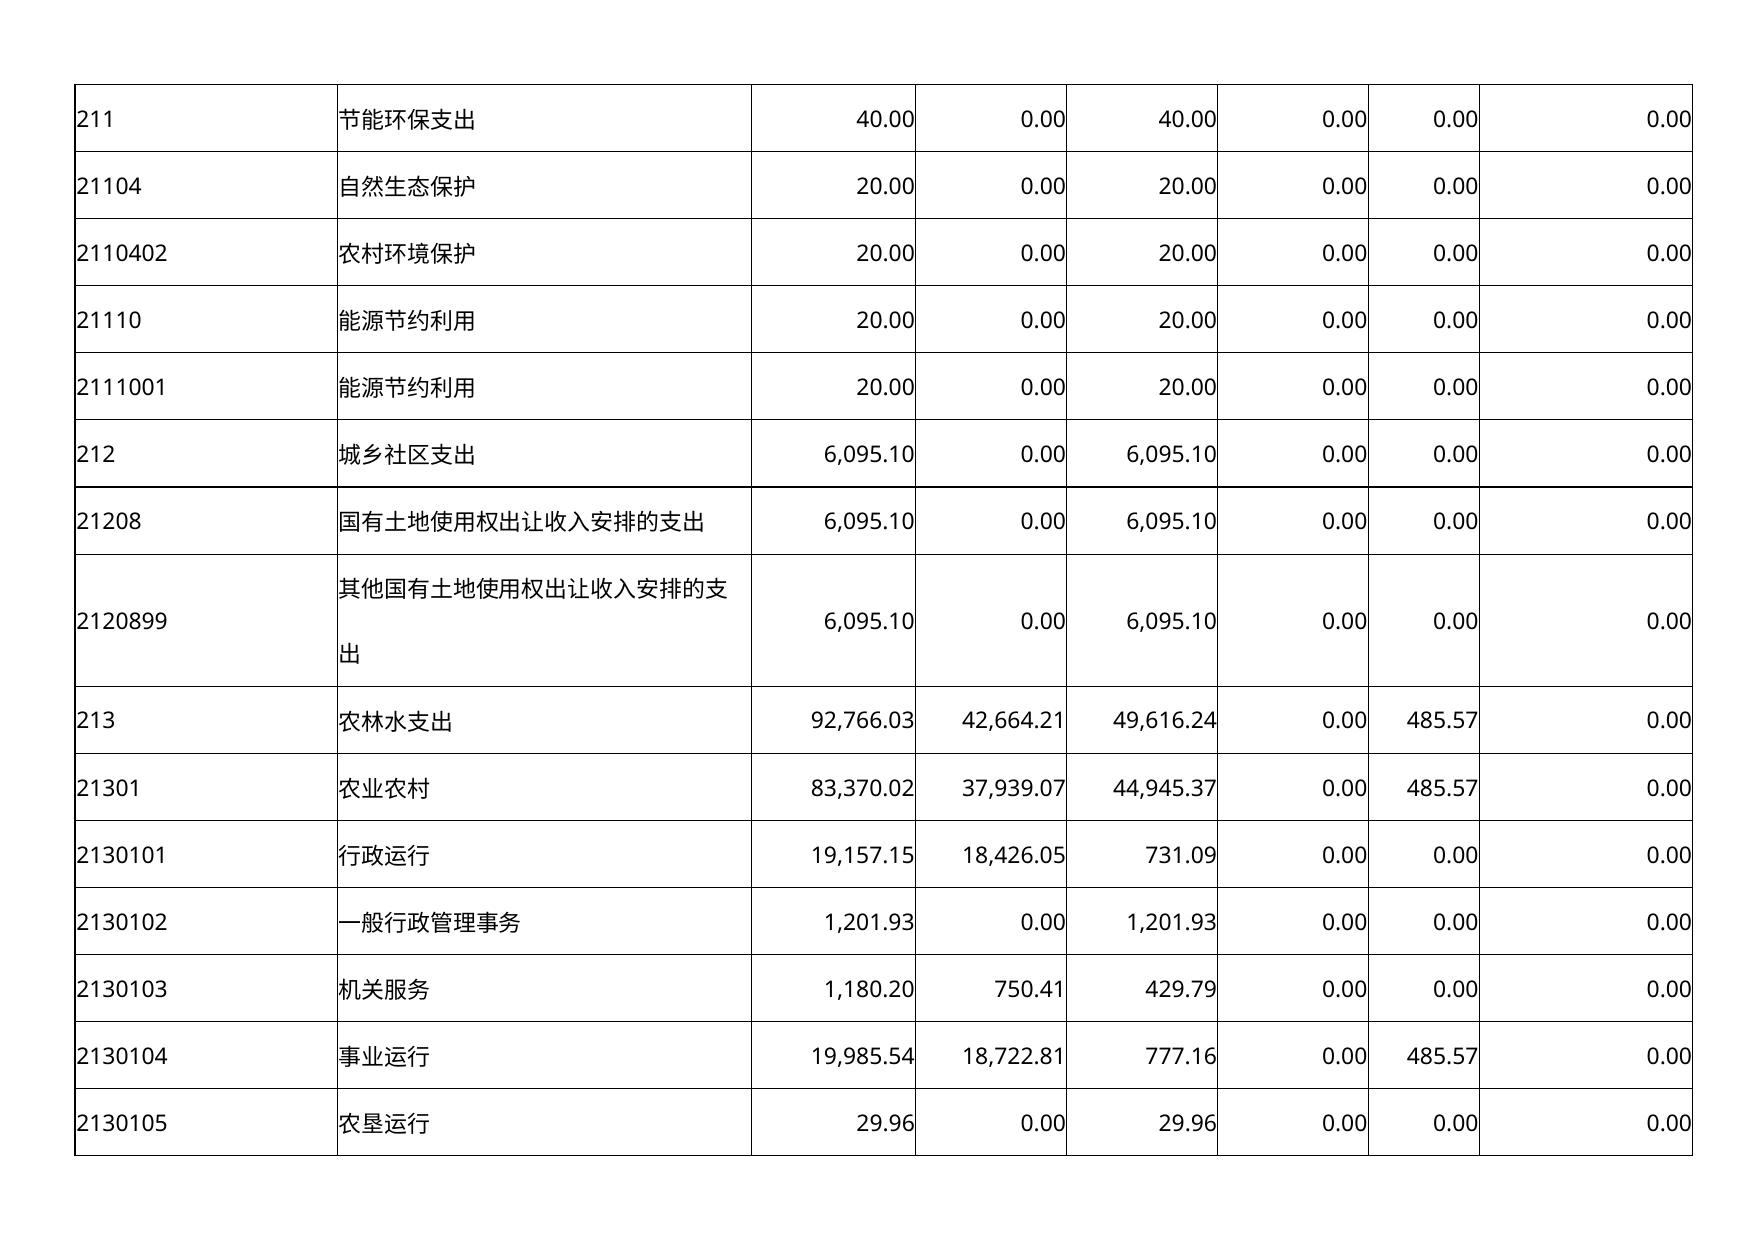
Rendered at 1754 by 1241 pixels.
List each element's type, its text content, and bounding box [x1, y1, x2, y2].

table_cell 0.00 [916, 555, 1066, 686]
table_cell 0.00 [1218, 286, 1368, 352]
table_cell 21301 [76, 754, 337, 820]
table_cell 485.57 [1369, 754, 1479, 820]
table_cell 42,664.21 [916, 687, 1066, 753]
table_cell 49,616.24 [1067, 687, 1217, 753]
table_cell 机关服务 [338, 955, 751, 1021]
table_cell 0.00 [1218, 821, 1368, 887]
table_cell 0.00 [1480, 1089, 1692, 1155]
table_cell 20.00 [752, 353, 915, 419]
table_cell 20.00 [1067, 152, 1217, 218]
table_cell 0.00 [916, 85, 1066, 151]
table_cell 0.00 [1369, 353, 1479, 419]
table_cell 18,722.81 [916, 1022, 1066, 1088]
table_cell 1,180.20 [752, 955, 915, 1021]
table_cell 37,939.07 [916, 754, 1066, 820]
table_cell 20.00 [752, 219, 915, 285]
table_cell 节能环保支出 [338, 85, 751, 151]
table_cell 0.00 [1218, 1022, 1368, 1088]
table_cell 农业农村 [338, 754, 751, 820]
table_cell 0.00 [1480, 1022, 1692, 1088]
table_cell 20.00 [1067, 219, 1217, 285]
table_cell 城乡社区支出 [338, 420, 751, 486]
table_cell 0.00 [1369, 420, 1479, 486]
table_cell 6,095.10 [1067, 555, 1217, 686]
table_cell 0.00 [1218, 85, 1368, 151]
table_cell 19,985.54 [752, 1022, 915, 1088]
table_cell 0.00 [1480, 821, 1692, 887]
table_cell 0.00 [916, 888, 1066, 954]
table_cell 485.57 [1369, 687, 1479, 753]
table_cell 事业运行 [338, 1022, 751, 1088]
table_cell 6,095.10 [1067, 488, 1217, 553]
table_cell 40.00 [752, 85, 915, 151]
table_cell 0.00 [916, 219, 1066, 285]
table_cell 0.00 [916, 1089, 1066, 1155]
table_cell 19,157.15 [752, 821, 915, 887]
table_cell 农村环境保护 [338, 219, 751, 285]
table_cell 750.41 [916, 955, 1066, 1021]
table_cell 0.00 [1218, 687, 1368, 753]
table_cell 777.16 [1067, 1022, 1217, 1088]
table_cell 2111001 [76, 353, 337, 419]
table_cell 0.00 [1369, 488, 1479, 553]
table_cell 40.00 [1067, 85, 1217, 151]
table_cell 6,095.10 [752, 488, 915, 553]
table_cell 0.00 [1480, 955, 1692, 1021]
table_cell 83,370.02 [752, 754, 915, 820]
table_cell 21110 [76, 286, 337, 352]
table_cell 0.00 [1369, 219, 1479, 285]
table_cell 21104 [76, 152, 337, 218]
table_cell 2110402 [76, 219, 337, 285]
table_cell 0.00 [916, 152, 1066, 218]
table_cell 0.00 [1369, 888, 1479, 954]
table_cell 自然生态保护 [338, 152, 751, 218]
table_cell 0.00 [1480, 888, 1692, 954]
table_cell 0.00 [1218, 1089, 1368, 1155]
table_cell 0.00 [1369, 821, 1479, 887]
table_cell 2120899 [76, 555, 337, 686]
table_cell 0.00 [916, 353, 1066, 419]
table_cell 2130104 [76, 1022, 337, 1088]
table_cell 0.00 [916, 286, 1066, 352]
table_cell 0.00 [1218, 888, 1368, 954]
table_cell 2130103 [76, 955, 337, 1021]
table_cell 能源节约利用 [338, 286, 751, 352]
table_cell 21208 [76, 488, 337, 553]
table_cell 1,201.93 [1067, 888, 1217, 954]
table_cell 20.00 [1067, 286, 1217, 352]
table_cell 92,766.03 [752, 687, 915, 753]
table_cell 0.00 [1369, 555, 1479, 686]
table_cell 0.00 [1218, 219, 1368, 285]
table_cell 行政运行 [338, 821, 751, 887]
table_cell 429.79 [1067, 955, 1217, 1021]
table_cell 212 [76, 420, 337, 486]
table_cell 一般行政管理事务 [338, 888, 751, 954]
table_cell 0.00 [1480, 353, 1692, 419]
table_cell 2130101 [76, 821, 337, 887]
table_cell 0.00 [1369, 85, 1479, 151]
table_cell 0.00 [916, 488, 1066, 553]
table_cell 213 [76, 687, 337, 753]
table_cell 29.96 [752, 1089, 915, 1155]
table_cell 0.00 [1480, 420, 1692, 486]
table_cell 0.00 [1369, 955, 1479, 1021]
table_cell 1,201.93 [752, 888, 915, 954]
table_cell 20.00 [752, 152, 915, 218]
table_cell 6,095.10 [1067, 420, 1217, 486]
table_cell 0.00 [1480, 286, 1692, 352]
table_cell 2130105 [76, 1089, 337, 1155]
table_cell 0.00 [1218, 955, 1368, 1021]
table_cell 国有土地使用权出让收入安排的支出 [338, 488, 751, 553]
table_cell 0.00 [1218, 353, 1368, 419]
table_cell 20.00 [1067, 353, 1217, 419]
table_cell 0.00 [1480, 85, 1692, 151]
table_cell 0.00 [1369, 286, 1479, 352]
table_cell 0.00 [1480, 488, 1692, 553]
table_cell 731.09 [1067, 821, 1217, 887]
table_cell 2130102 [76, 888, 337, 954]
table_cell 18,426.05 [916, 821, 1066, 887]
table_cell 农林水支出 [338, 687, 751, 753]
table_cell 0.00 [1480, 219, 1692, 285]
table_cell 6,095.10 [752, 555, 915, 686]
table_cell 0.00 [1369, 1089, 1479, 1155]
table_cell 0.00 [1218, 488, 1368, 553]
table_cell 211 [76, 85, 337, 151]
table_cell 0.00 [1218, 555, 1368, 686]
table_cell 44,945.37 [1067, 754, 1217, 820]
table_cell 能源节约利用 [338, 353, 751, 419]
table_cell 0.00 [916, 420, 1066, 486]
table_cell 6,095.10 [752, 420, 915, 486]
table_cell 0.00 [1369, 152, 1479, 218]
table_cell 485.57 [1369, 1022, 1479, 1088]
table_cell 20.00 [752, 286, 915, 352]
table_cell 0.00 [1218, 754, 1368, 820]
table_cell 29.96 [1067, 1089, 1217, 1155]
table_cell 0.00 [1480, 687, 1692, 753]
table_cell 其他国有土地使用权出让收入安排的支出 [338, 555, 751, 686]
table_cell 0.00 [1480, 555, 1692, 686]
table_cell 0.00 [1480, 152, 1692, 218]
table_cell 0.00 [1480, 754, 1692, 820]
table_cell 0.00 [1218, 152, 1368, 218]
table_cell 农垦运行 [338, 1089, 751, 1155]
table_cell 0.00 [1218, 420, 1368, 486]
